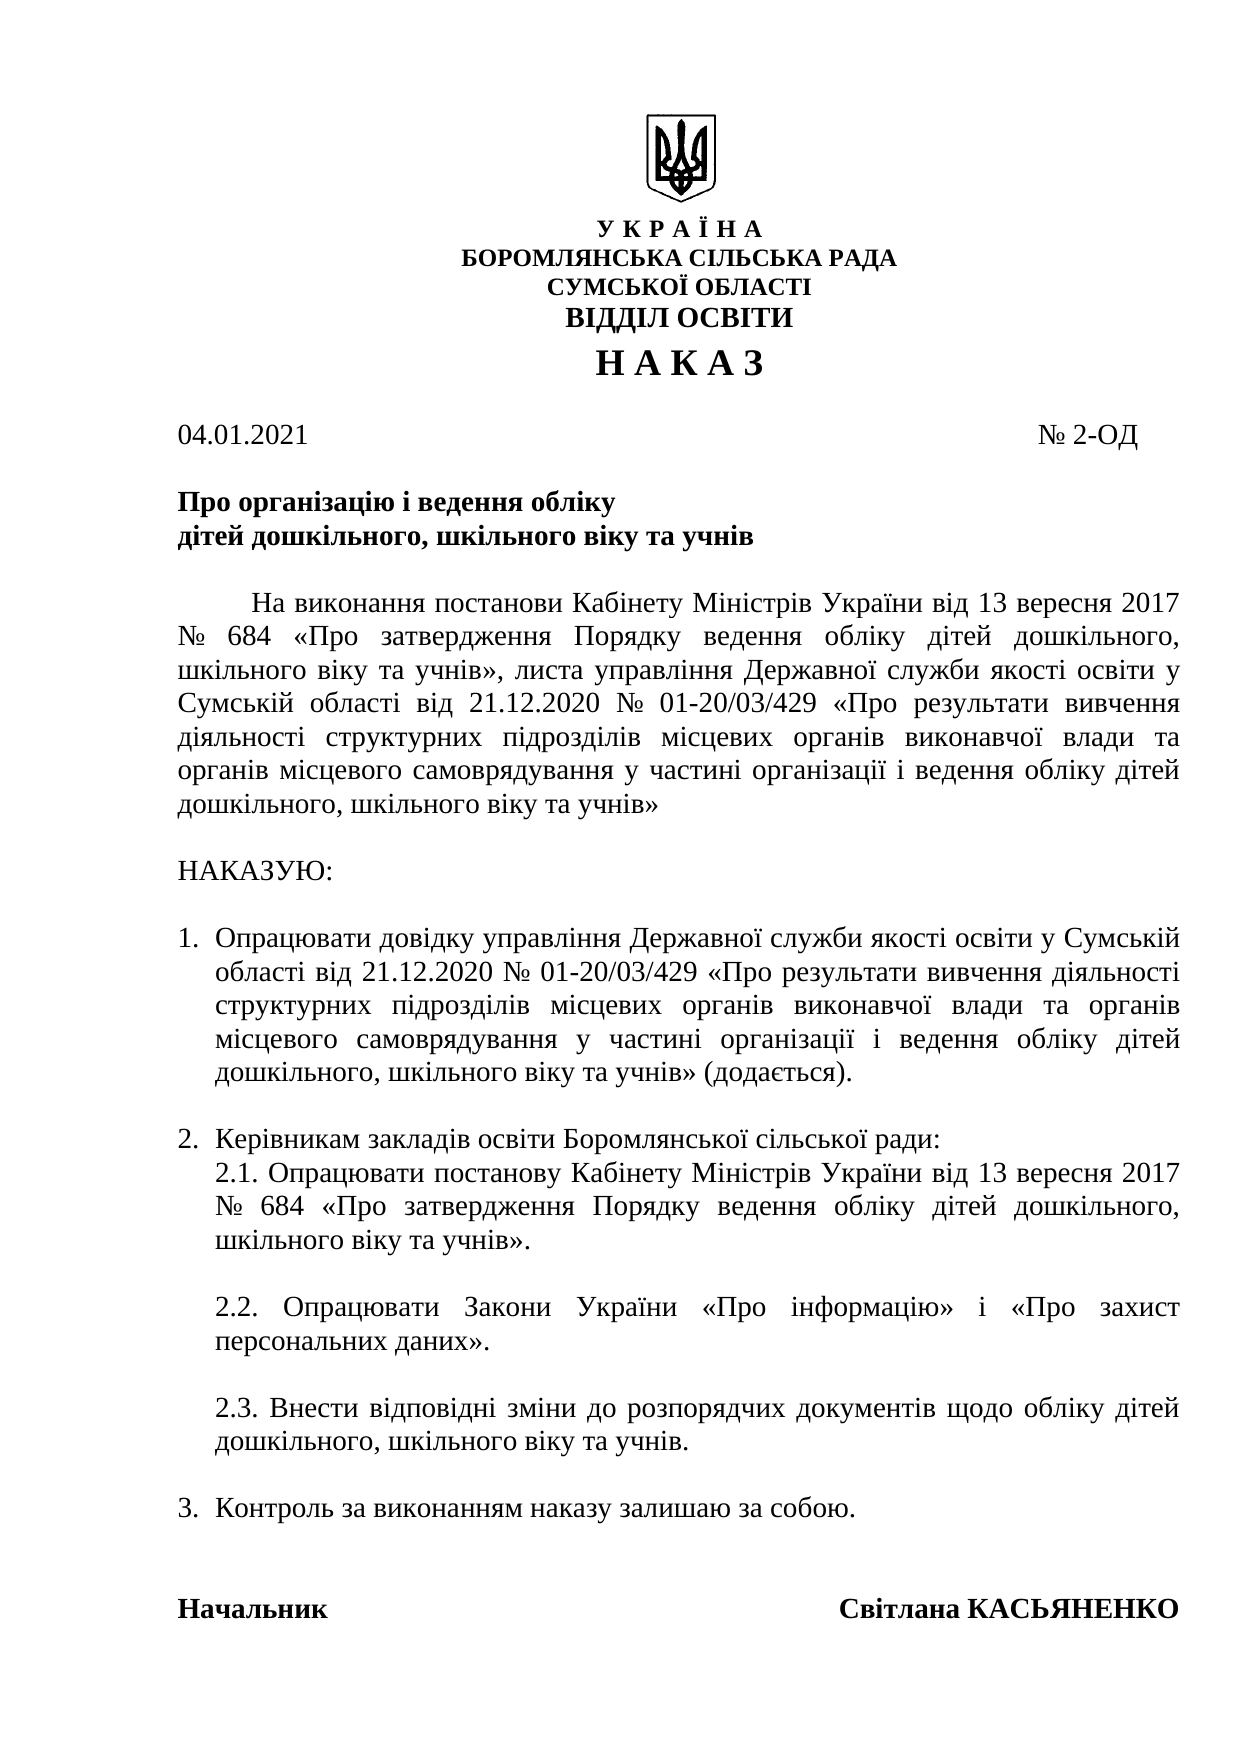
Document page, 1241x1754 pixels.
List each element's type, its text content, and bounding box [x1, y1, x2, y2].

text На виконання постанови Кабінету Міністрів України від 13 вересня 2017 № 684 «Про затвердження Порядку ведення обліку дітей дошкільного, шкільного віку та учнів», листа управління Державної служби якості освіти у Сумській області від 21.12.2020 № 01-20/03/429 «Про результати вивчення діяльності структурних підрозділів місцевих органів виконавчої влади та органів місцевого самоврядування у частині організації і ведення обліку дітей дошкільного, шкільного віку та учнів» [177, 585, 1181, 652]
text Начальник Світлана КАСЬЯНЕНКО [177, 1591, 1181, 1624]
text ВІДДІЛ ОСВІТИ [177, 301, 1181, 334]
text СУМСЬКОЇ ОБЛАСТІ [177, 272, 1181, 301]
list Опрацювати довідку управління Державної служби якості освіти у Сумській області від 21.12.2020 № 01-20/03/429 «Про результати вивчення діяльності структурних підрозділів місцевих органів виконавчої влади та органів місцевого самоврядування у частині організації і ведення обліку дітей дошкільного, шкільного віку та учнів» (додається). [177, 920, 1181, 1088]
list Керівникам закладів освіти Боромлянської сільської ради: [177, 1121, 1181, 1155]
text дітей дошкільного, шкільного віку та учнів [177, 518, 1181, 551]
text Н А К А З [177, 340, 1181, 383]
list Контроль за виконанням наказу залишаю за собою. [177, 1490, 1181, 1524]
text 04.01.2021 № 2-ОД [177, 417, 1181, 451]
text БОРОМЛЯНСЬКА СІЛЬСЬКА РАДА [177, 243, 1181, 272]
list 2.3. Внести відповідні зміни до розпорядчих документів щодо обліку дітей дошкільного, шкільного віку та учнів. [215, 1390, 1181, 1457]
text НАКАЗУЮ: [177, 853, 1181, 887]
text Про організацію і ведення обліку [177, 484, 1181, 518]
list 2.1. Опрацювати постанову Кабінету Міністрів України від 13 вересня 2017 № 684 «Про затвердження Порядку ведення обліку дітей дошкільного, шкільного віку та учнів». [215, 1155, 1181, 1222]
text На виконання постанови Кабінету Міністрів України від 13 вересня 2017 № 684 «Про затвердження Порядку ведення обліку дітей дошкільного, шкільного віку та учнів», листа управління Державної служби якості освіти у Сумській області від 21.12.2020 № 01-20/03/429 «Про результати вивчення діяльності структурних підрозділів місцевих органів виконавчої влади та органів місцевого самоврядування у частині організації і ведення обліку дітей дошкільного, шкільного віку та учнів» [177, 652, 1181, 819]
subtitle УКРАЇНА [177, 214, 1181, 243]
list 2.2. Опрацювати Закони України «Про інформацію» і «Про захист персональних даних». [215, 1289, 1181, 1356]
list 2.1. Опрацювати постанову Кабінету Міністрів України від 13 вересня 2017 № 684 «Про затвердження Порядку ведення обліку дітей дошкільного, шкільного віку та учнів». [509, 1222, 1181, 1256]
